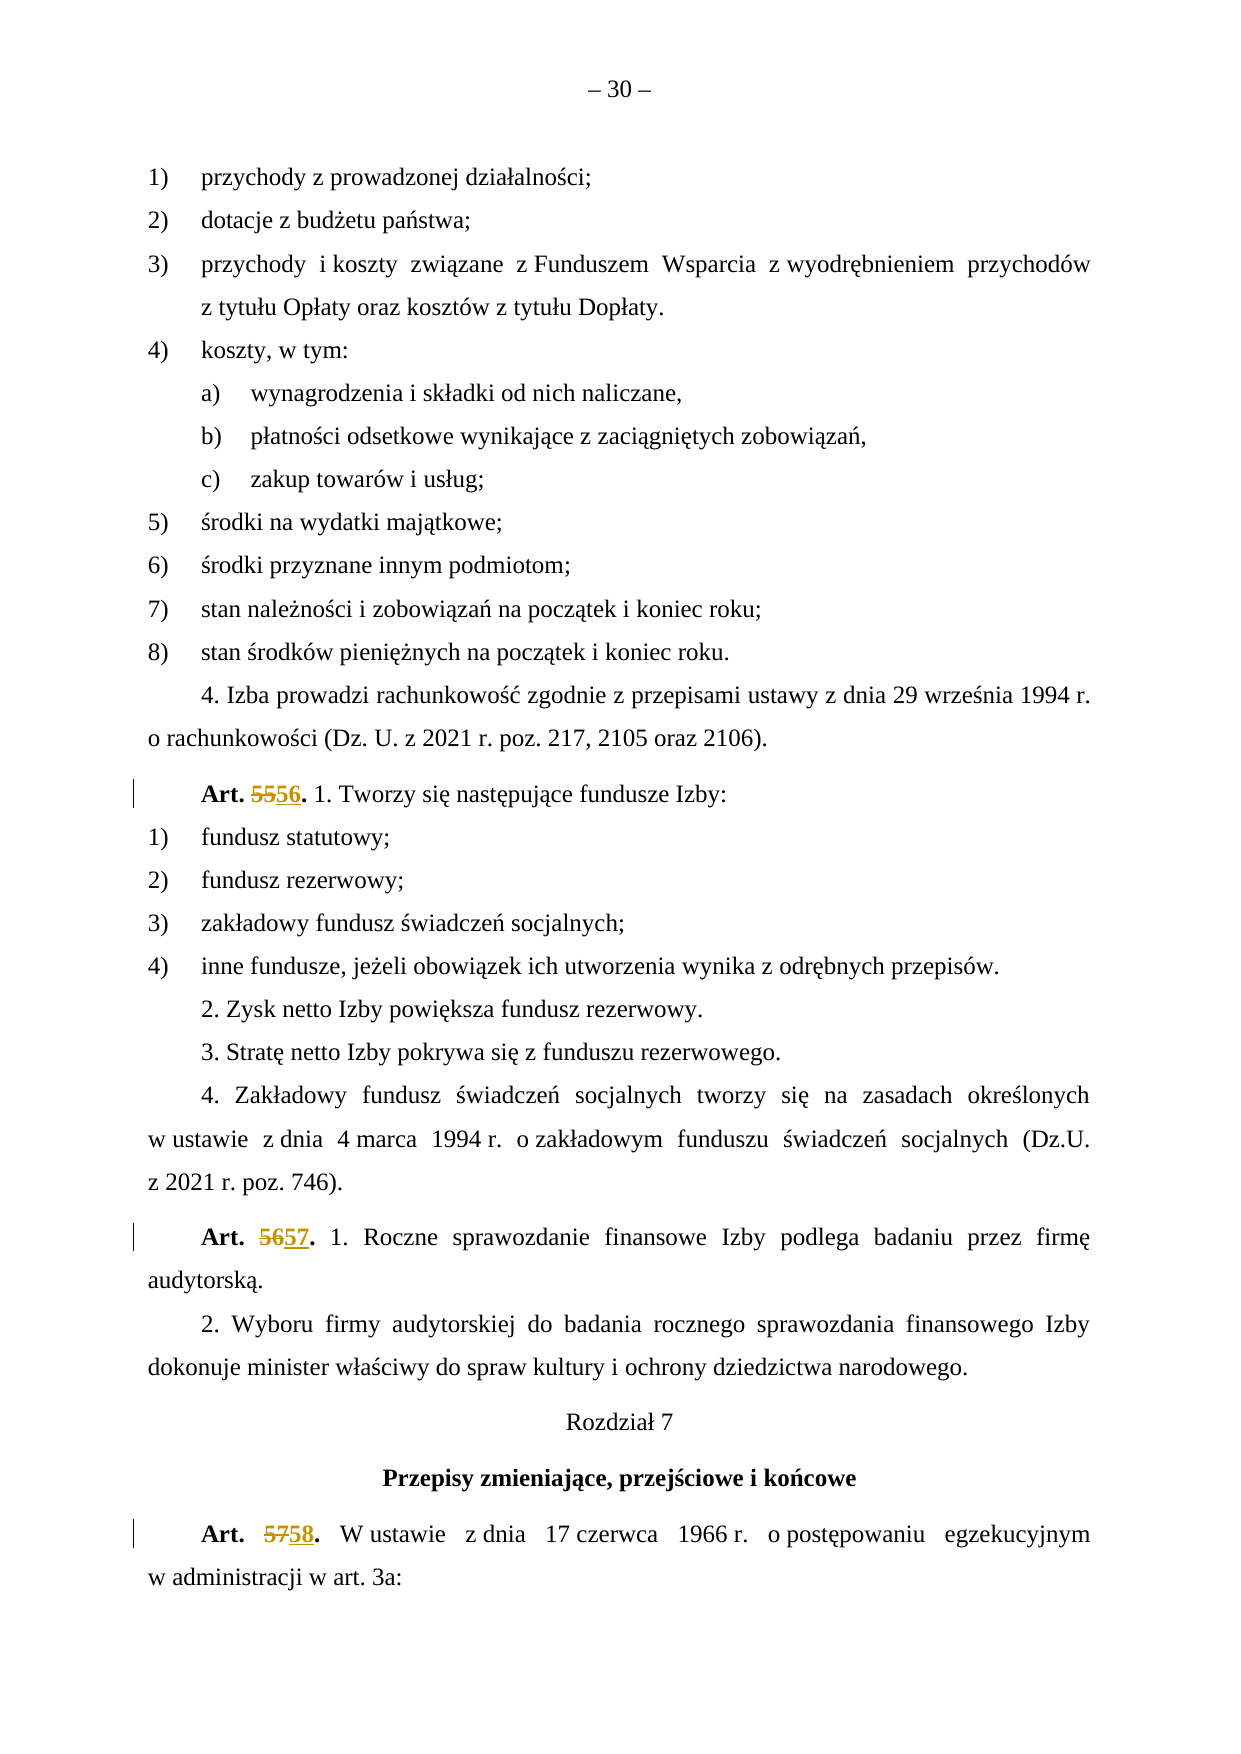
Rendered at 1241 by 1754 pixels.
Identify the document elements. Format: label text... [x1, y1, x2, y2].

text a) wynagrodzenia i składki od nich naliczane, [201, 378, 1091, 407]
text 3) przychody i koszty związane z Funduszem Wsparcia z wyodrębnieniem przychodów z tytułu Opłaty oraz kosztów z tytułu Dopłaty. [148, 249, 1091, 321]
text 4) koszty, w tym: [148, 335, 1091, 364]
text Art. . W ustawie z dnia 17 czerwca 1966 r. o postępowaniu egzekucyjnym w administracji w art. 3a: [148, 1519, 1091, 1591]
text 1) przychody z prowadzonej działalności; [148, 162, 1091, 191]
text 2. Wyboru firmy audytorskiej do badania rocznego sprawozdania finansowego Izby dokonuje minister właściwy do spraw kultury i ochrony dziedzictwa narodowego. [148, 1309, 1091, 1381]
text 2) fundusz rezerwowy; [148, 865, 1091, 894]
text 3) zakładowy fundusz świadczeń socjalnych; [148, 908, 1091, 937]
text 1) fundusz statutowy; [148, 822, 1091, 851]
text 4. Zakładowy fundusz świadczeń socjalnych tworzy się na zasadach określonych w ustawie z dnia 4 marca 1994 r. o zakładowym funduszu świadczeń socjalnych (Dz.U. z 2021 r. poz. 746). [148, 1081, 1091, 1196]
text Art. . 1. Roczne sprawozdanie finansowe Izby podlega badaniu przez firmę audytorską. [148, 1222, 1091, 1294]
text 5) środki na wydatki majątkowe; [148, 507, 1091, 536]
text 7) stan należności i zobowiązań na początek i koniec roku; [148, 594, 1091, 622]
text Przepisy zmieniające, przejściowe i końcowe [148, 1463, 1091, 1492]
text 4. Izba prowadzi rachunkowość zgodnie z przepisami ustawy z dnia 29 września 1994 r. o rachunkowości (Dz. U. z 2021 r. poz. 217, 2105 oraz 2106). [148, 680, 1091, 752]
text b) płatności odsetkowe wynikające z zaciągniętych zobowiązań, [201, 421, 1091, 450]
text 2) dotacje z budżetu państwa; [148, 206, 1091, 234]
text Art. . 1. Tworzy się następujące fundusze Izby: [148, 779, 1091, 807]
text 2. Zysk netto Izby powiększa fundusz rezerwowy. [148, 994, 1091, 1023]
text 4) inne fundusze, jeżeli obowiązek ich utworzenia wynika z odrębnych przepisów. [148, 951, 1091, 980]
text c) zakup towarów i usług; [201, 464, 1091, 493]
text 8) stan środków pieniężnych na początek i koniec roku. [148, 637, 1091, 666]
text 6) środki przyznane innym podmiotom; [148, 551, 1091, 579]
text Rozdział 7 [148, 1407, 1091, 1436]
text 3. Stratę netto Izby pokrywa się z funduszu rezerwowego. [148, 1037, 1091, 1066]
